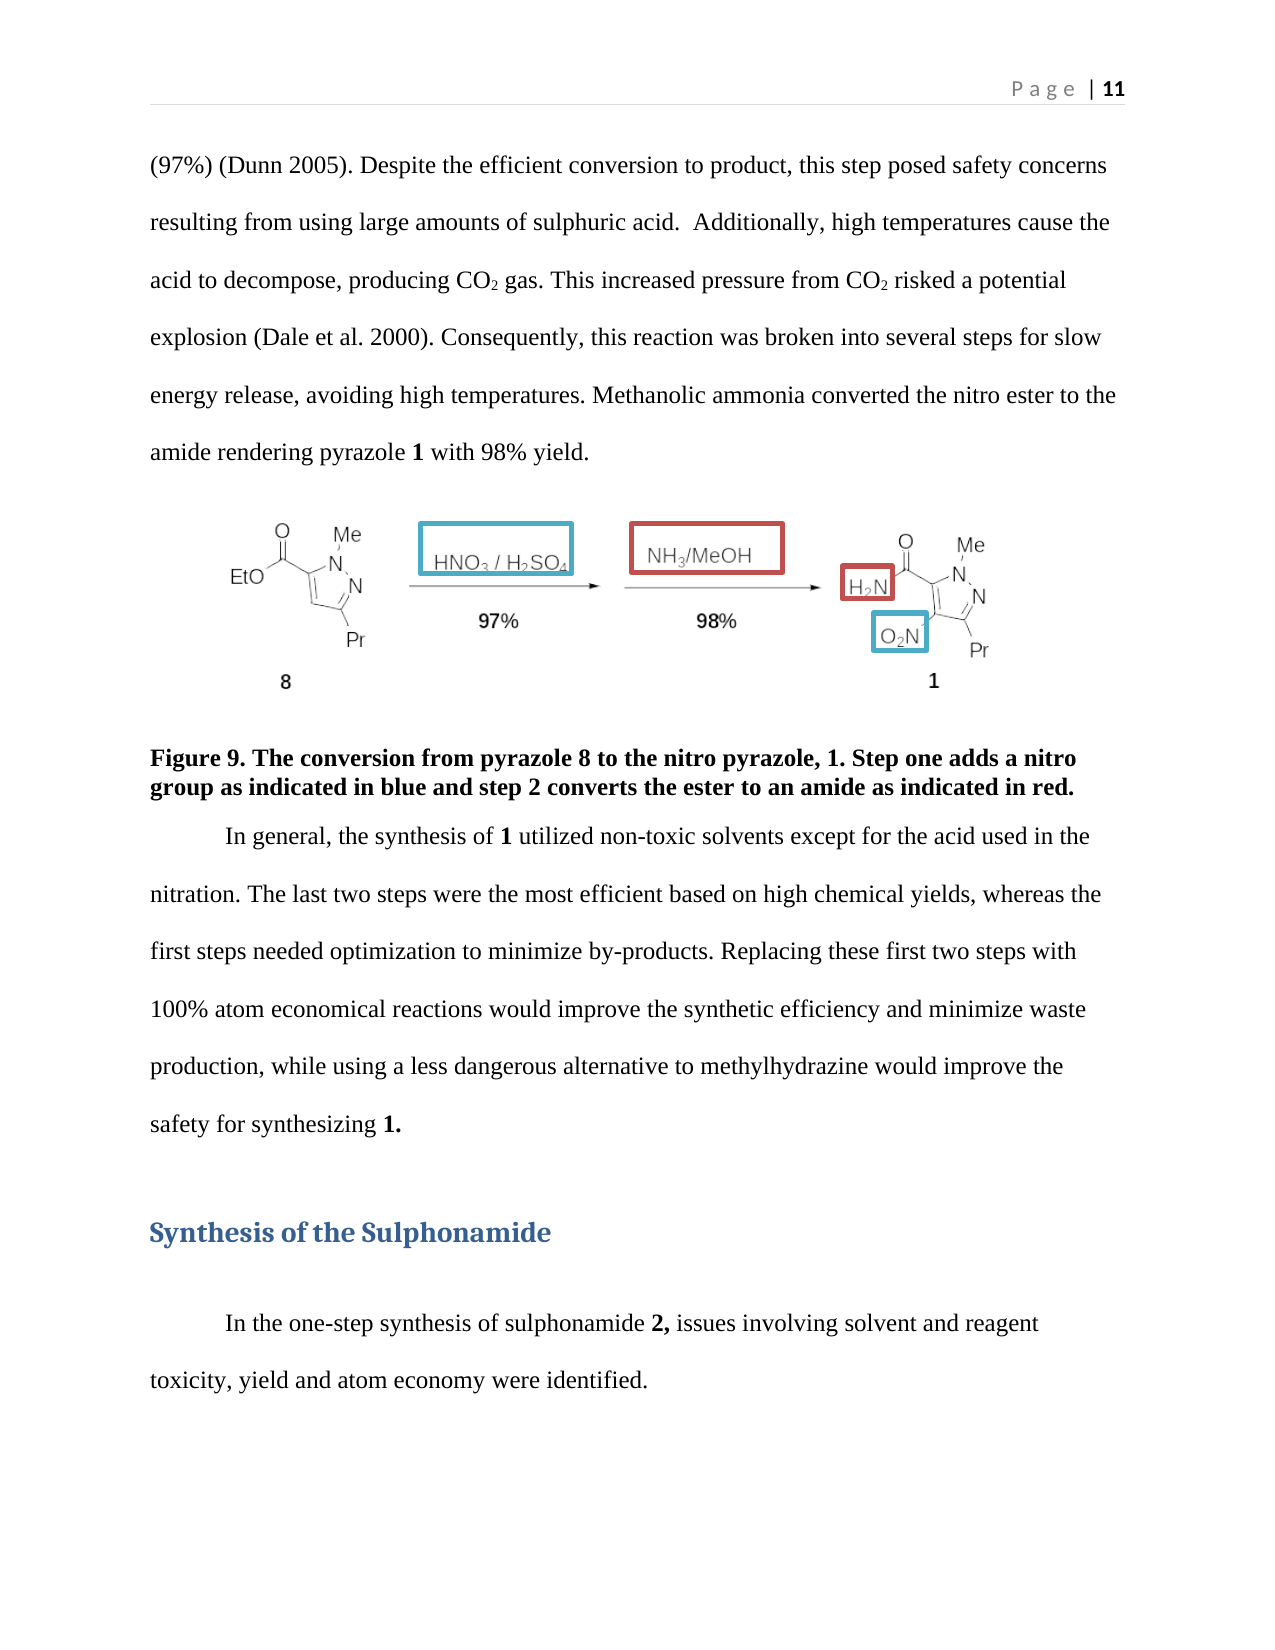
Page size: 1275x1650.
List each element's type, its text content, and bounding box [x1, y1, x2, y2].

subtitle Synthesis of the Sulphonamide [150, 1216, 1125, 1250]
text Figure 9. The conversion from pyrazole 8 to the nitro pyrazole, 1. Step one adds a nitro group as indicated in blue and step 2 converts the ester to an amide as indicated in red. [150, 743, 1125, 800]
text In the one-step synthesis of sulphonamide 2, issues involving solvent and reagent toxicity, yield and atom economy were identified. [150, 1308, 1125, 1394]
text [150, 150, 1125, 466]
text In general, the synthesis of 1 utilized non-toxic solvents except for the acid used in the nitration. The last two steps were the most efficient based on high chemical yields, whereas the first steps needed optimization to minimize by-products. Replacing these first two steps with 100% atom economical reactions would improve the synthetic efficiency and minimize waste production, while using a less dangerous alternative to methylhydrazine would improve the safety for synthesizing 1. [150, 821, 1125, 1137]
